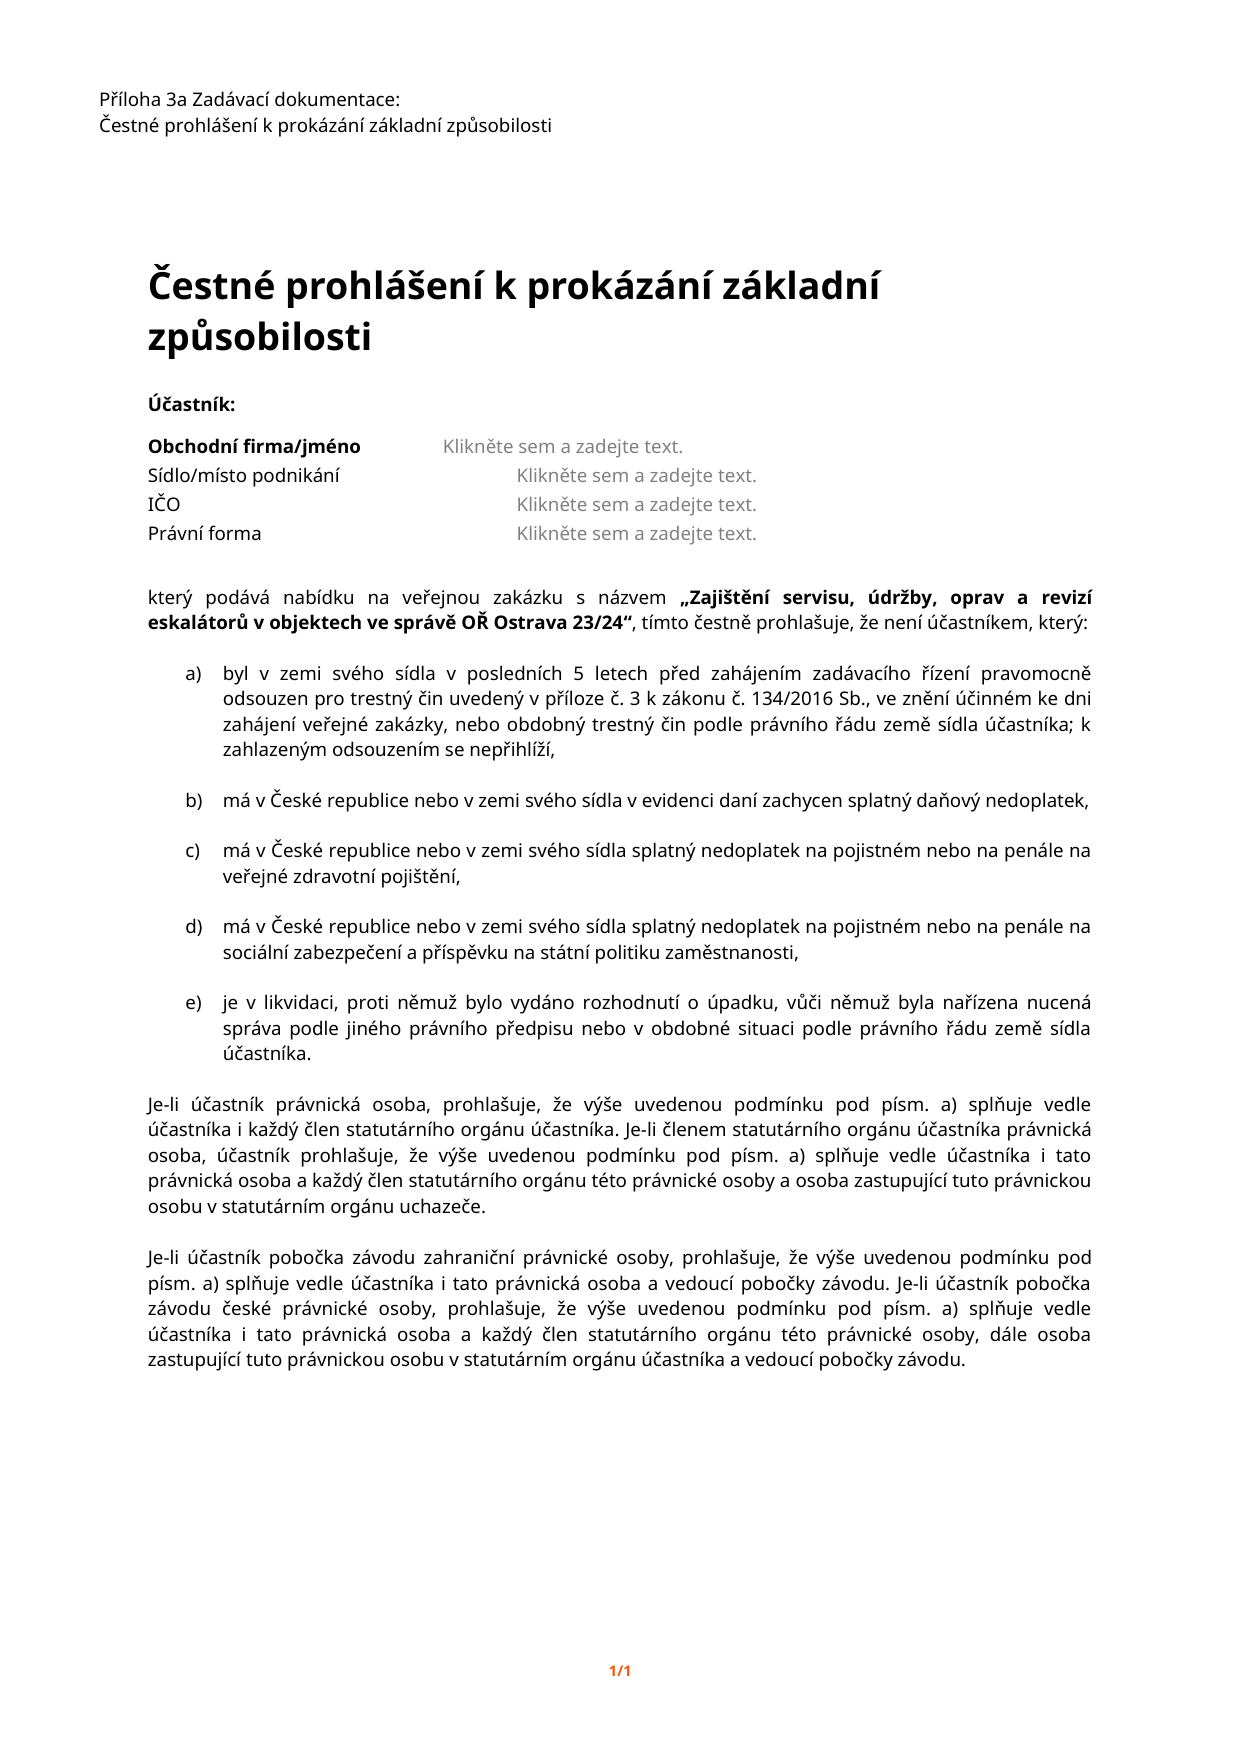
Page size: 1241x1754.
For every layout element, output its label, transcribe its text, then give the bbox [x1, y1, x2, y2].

text Právní forma [148, 517, 1093, 546]
text Je-li účastník právnická osoba, prohlašuje, že výše uvedenou podmínku pod písm. a) splňuje vedle účastníka i každý člen statutárního orgánu účastníka. Je-li členem statutárního orgánu účastníka právnická osoba, účastník prohlašuje, že výše uvedenou podmínku pod písm. a) splňuje vedle účastníka i tato právnická osoba a každý člen statutárního orgánu této právnické osoby a osoba zastupující tuto právnickou osobu v statutárním orgánu uchazeče. [148, 1091, 1093, 1219]
text Je-li účastník pobočka závodu zahraniční právnické osoby, prohlašuje, že výše uvedenou podmínku pod písm. a) splňuje vedle účastníka i tato právnická osoba a vedoucí pobočky závodu. Je-li účastník pobočka závodu české právnické osoby, prohlašuje, že výše uvedenou podmínku pod písm. a) splňuje vedle účastníka i tato právnická osoba a každý člen statutárního orgánu této právnické osoby, dále osoba zastupující tuto právnickou osobu v statutárním orgánu účastníka a vedoucí pobočky závodu. [148, 1244, 1093, 1372]
text který podává nabídku na veřejnou zakázku s názvem „Zajištění servisu, údržby, oprav a revizí eskalátorů v objektech ve správě OŘ Ostrava 23/24“, tímto čestně prohlašuje, že není účastníkem, který: [148, 584, 1093, 635]
list má v České republice nebo v zemi svého sídla v evidenci daní zachycen splatný daňový nedoplatek, [185, 787, 1093, 813]
title Čestné prohlášení k prokázání základní způsobilosti [148, 259, 1093, 362]
text Účastník: [148, 387, 1093, 418]
list je v likvidaci, proti němuž bylo vydáno rozhodnutí o úpadku, vůči němuž byla nařízena nucená správa podle jiného právního předpisu nebo v obdobné situaci podle právního řádu země sídla účastníka. [185, 990, 1093, 1066]
text Obchodní firma/jméno [148, 430, 1093, 459]
text IČO [148, 488, 1093, 517]
list byl v zemi svého sídla v posledních 5 letech před zahájením zadávacího řízení pravomocně odsouzen pro trestný čin uvedený v příloze č. 3 k zákonu č. 134/2016 Sb., ve znění účinném ke dni zahájení veřejné zakázky, nebo obdobný trestný čin podle právního řádu země sídla účastníka; k zahlazeným odsouzením se nepřihlíží, [185, 660, 1093, 762]
list má v České republice nebo v zemi svého sídla splatný nedoplatek na pojistném nebo na penále na sociální zabezpečení a příspěvku na státní politiku zaměstnanosti, [185, 914, 1093, 965]
text Sídlo/místo podnikání [148, 459, 1093, 488]
list má v České republice nebo v zemi svého sídla splatný nedoplatek na pojistném nebo na penále na veřejné zdravotní pojištění, [185, 838, 1093, 889]
